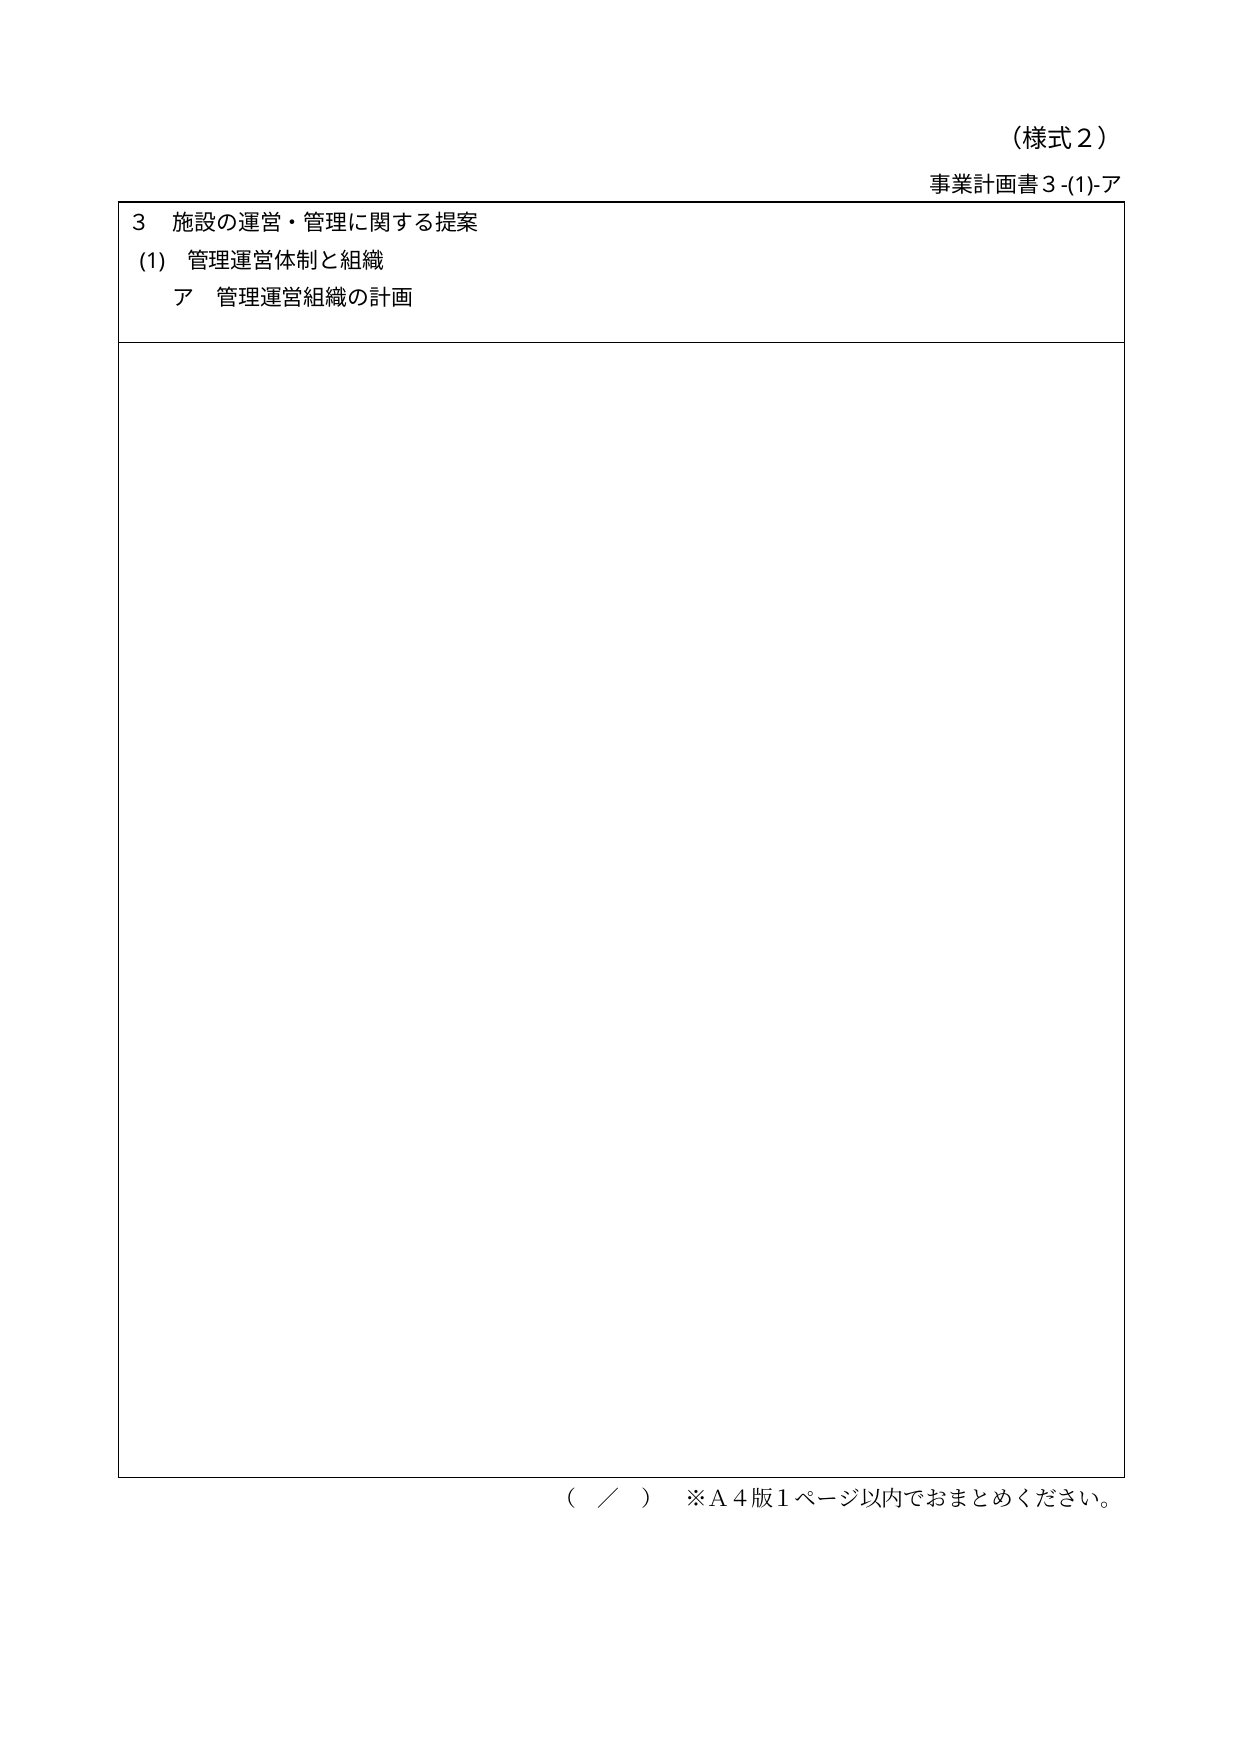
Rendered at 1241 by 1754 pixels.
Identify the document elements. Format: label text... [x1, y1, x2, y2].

text 事業計画書３-(1)-ア [118, 164, 1122, 201]
table_header ３ 施設の運営・管理に関する提案 (1) 管理運営体制と組織 ア 管理運営組織の計画 [119, 203, 1124, 342]
table_cell [119, 343, 1124, 1477]
text （ ／ ） ※Ａ４版１ページ以内でおまとめください。 [118, 1478, 1122, 1516]
